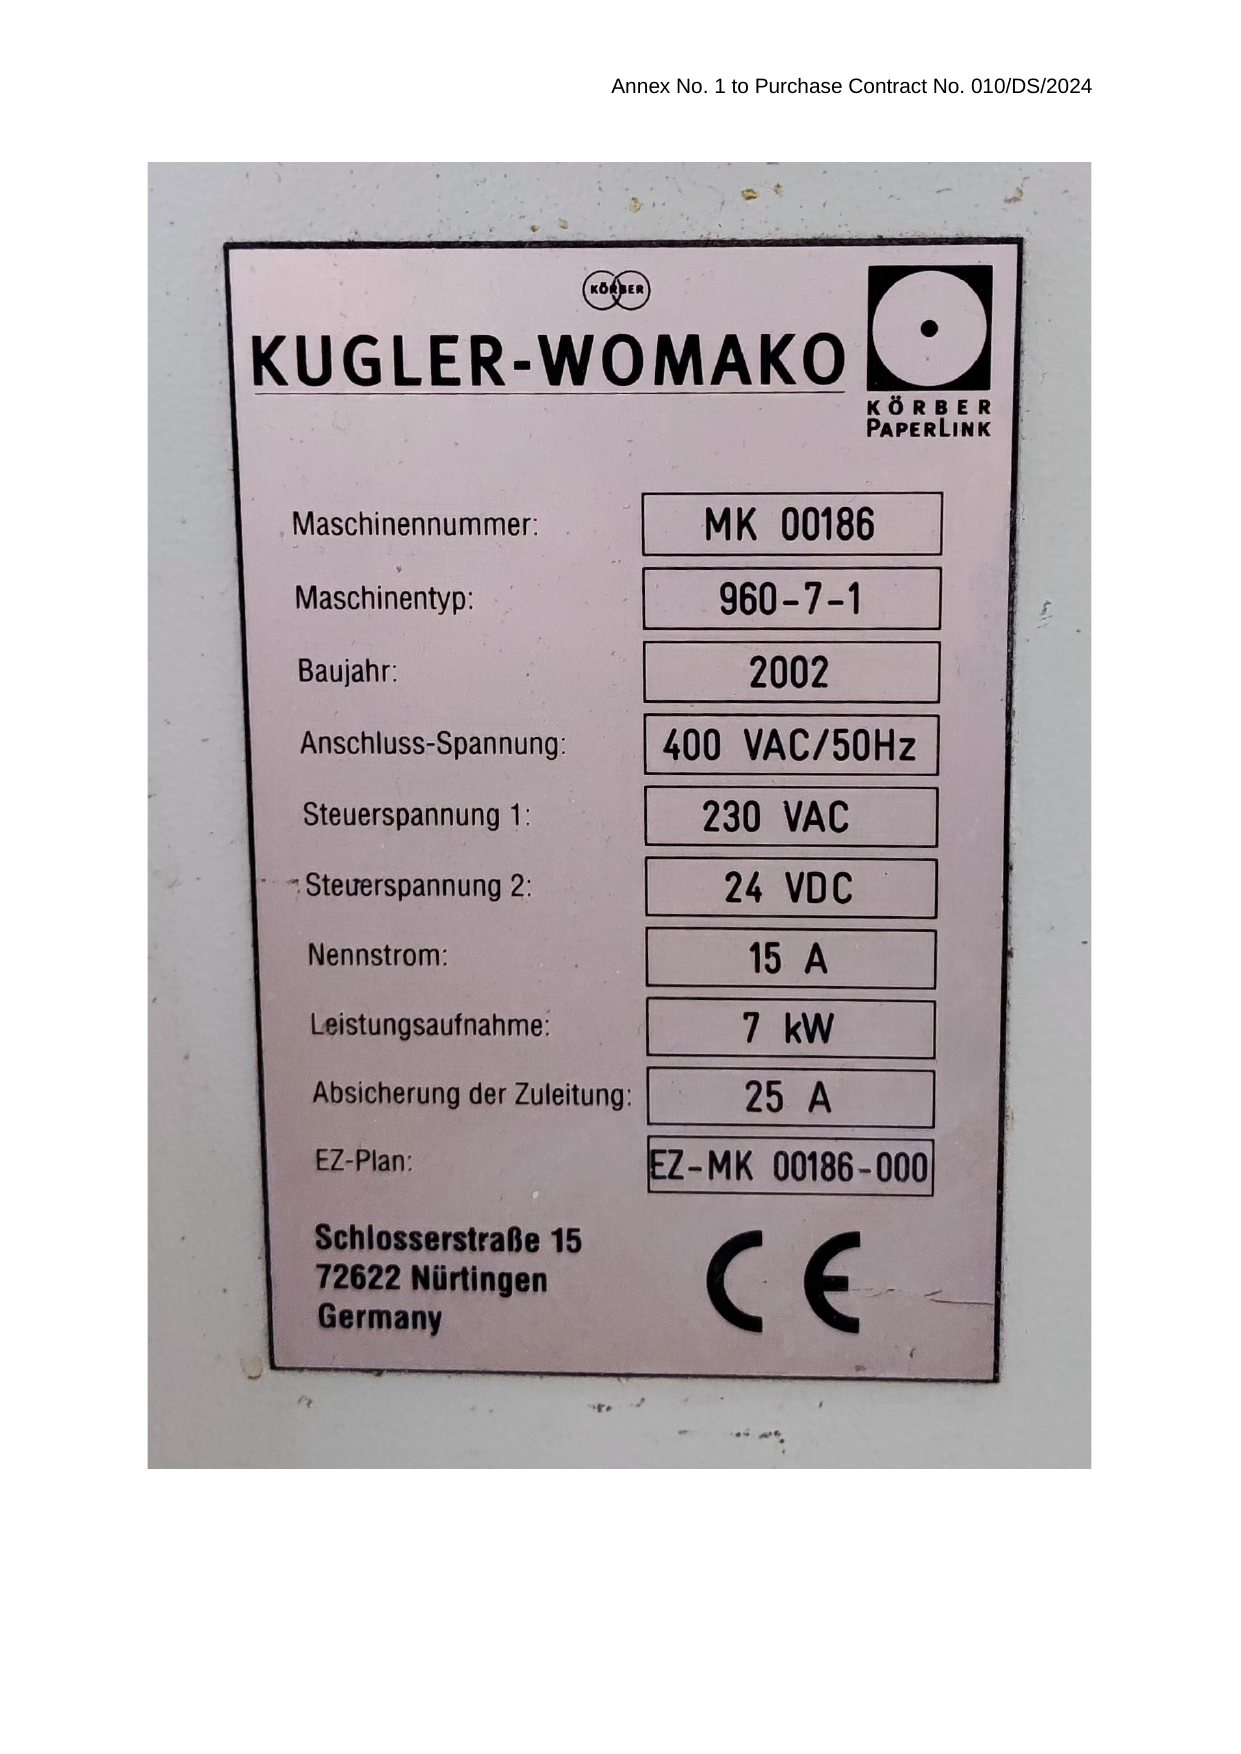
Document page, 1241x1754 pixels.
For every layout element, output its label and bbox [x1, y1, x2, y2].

picture [147, 162, 1092, 1469]
